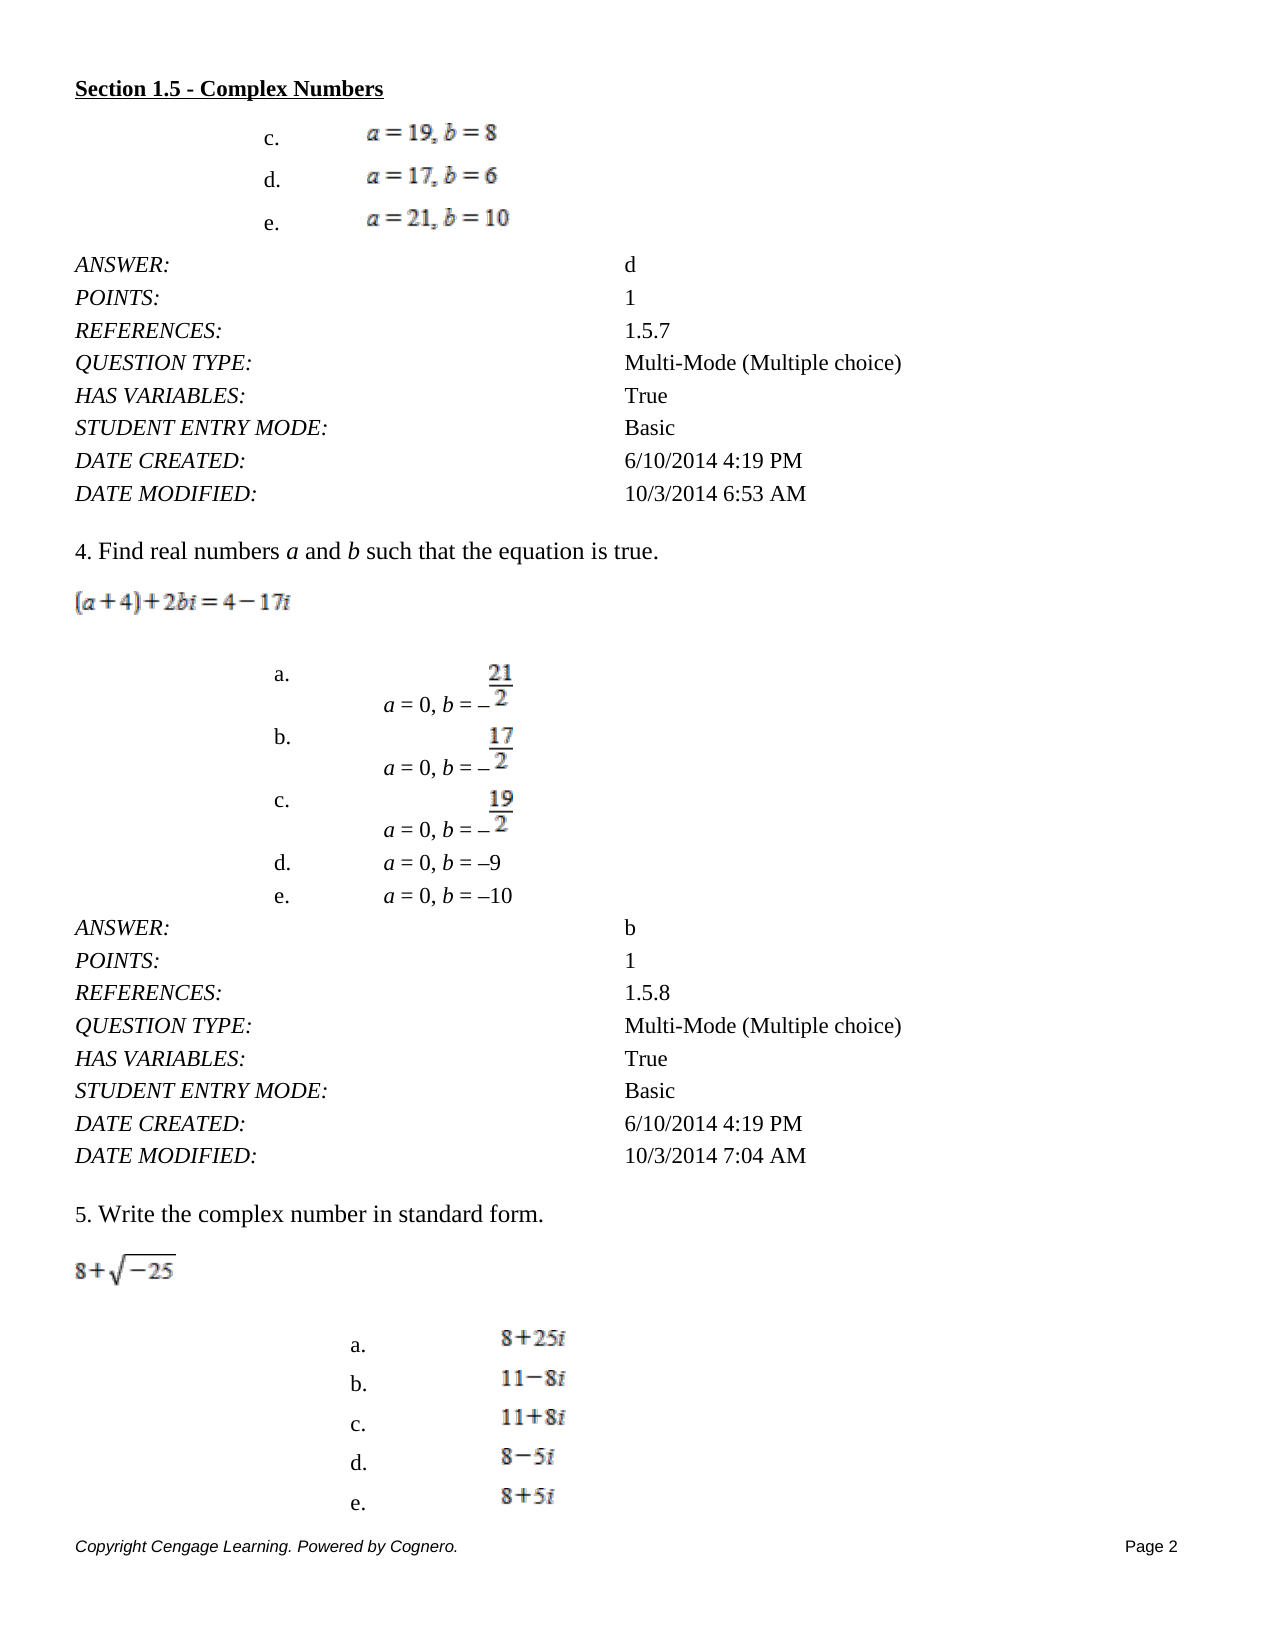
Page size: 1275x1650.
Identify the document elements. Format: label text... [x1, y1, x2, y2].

picture [501, 1330, 566, 1359]
picture [367, 123, 498, 155]
picture [367, 166, 498, 198]
picture [489, 660, 513, 712]
picture [501, 1370, 566, 1399]
picture [75, 1254, 176, 1301]
picture [489, 786, 513, 838]
picture [501, 1448, 555, 1478]
table_header 4. Find real numbers a and b such that the equation is true. ​ ​ ​ [75, 536, 1200, 1172]
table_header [75, 121, 1200, 509]
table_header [75, 1199, 1200, 1525]
picture [367, 208, 510, 241]
picture [501, 1409, 566, 1438]
picture [501, 1488, 555, 1517]
picture [75, 591, 291, 626]
picture [489, 723, 513, 775]
